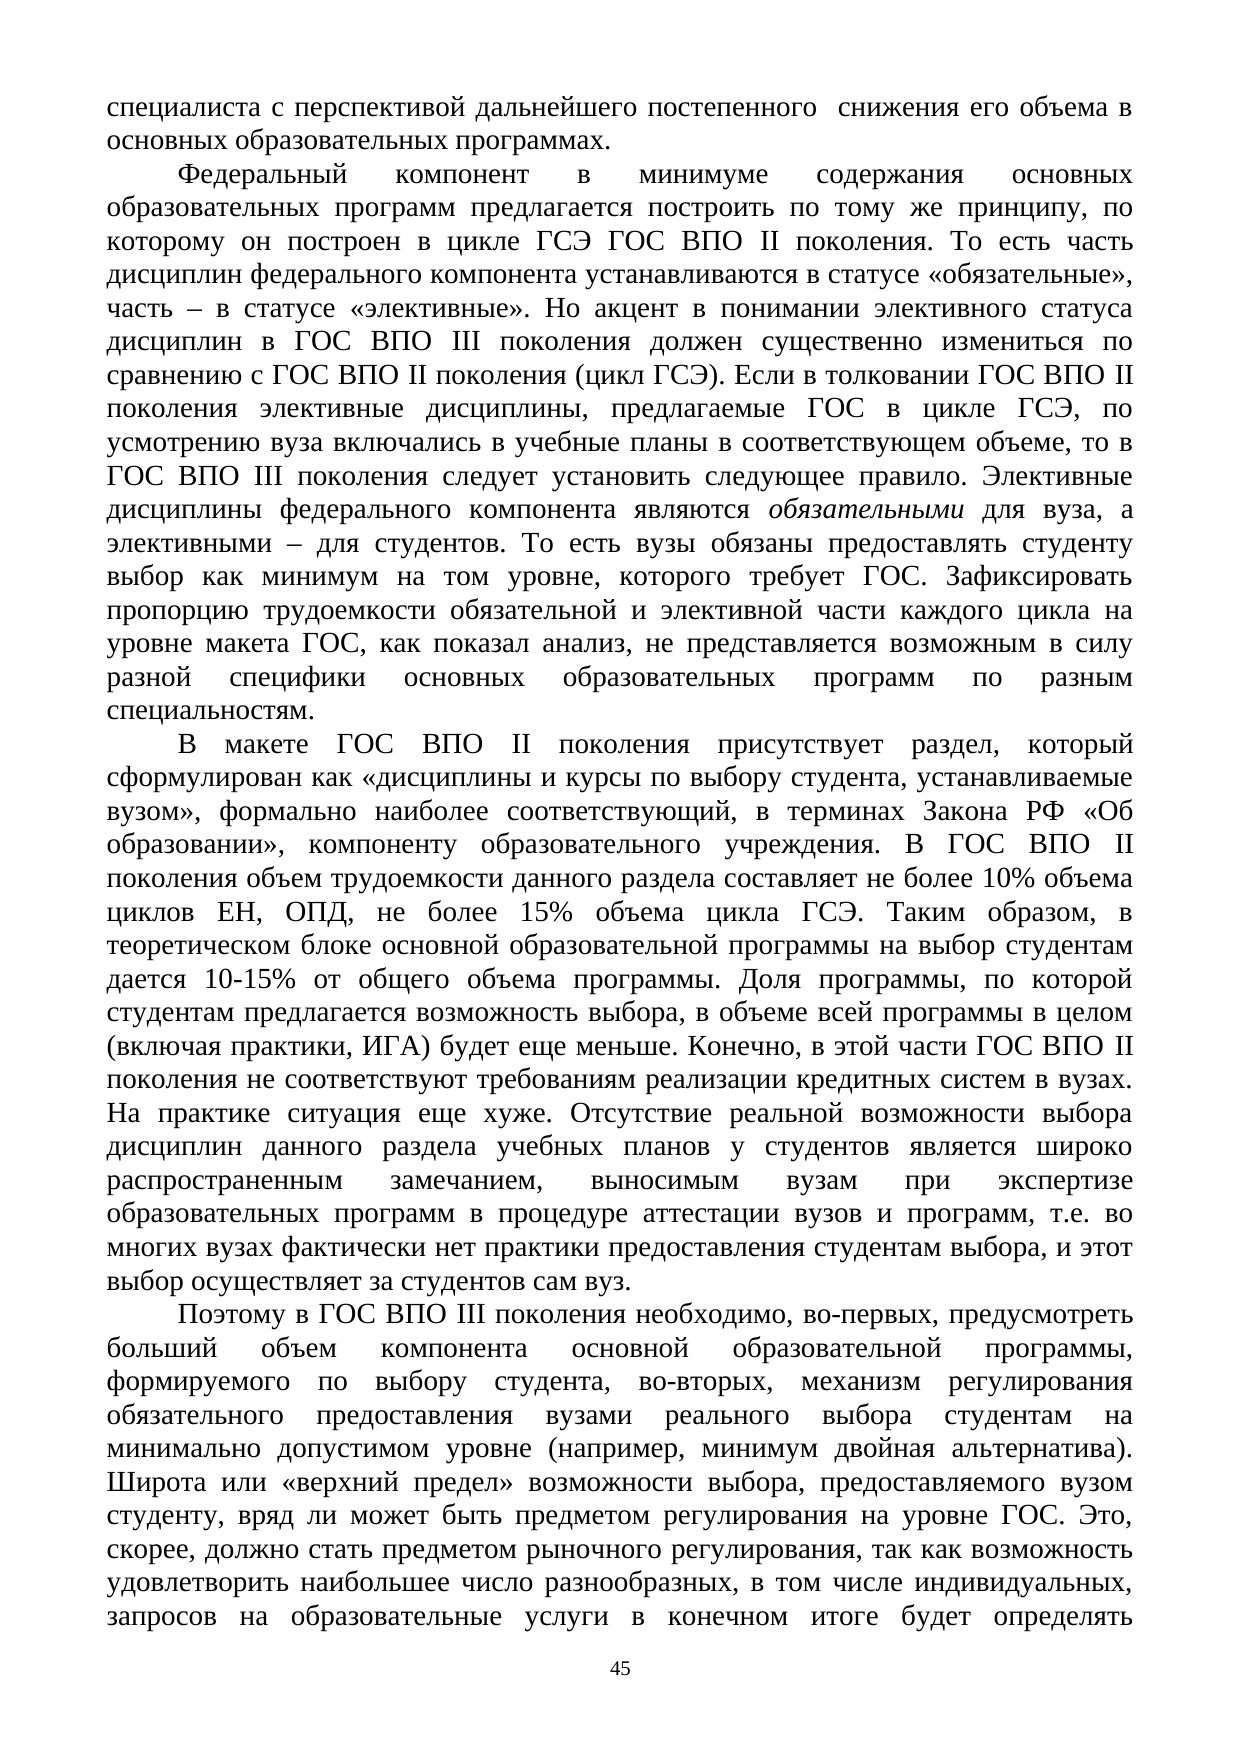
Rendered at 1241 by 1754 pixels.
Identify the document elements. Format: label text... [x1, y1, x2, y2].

text Федеральный компонент в минимуме содержания основных образовательных программ предлагается построить по тому же принципу, по которому он построен в цикле ГСЭ ГОС ВПО II поколения. То есть часть дисциплин федерального компонента устанавливаются в статусе «обязательные», часть – в статусе «элективные». Но акцент в понимании элективного статуса дисциплин в ГОС ВПО III поколения должен существенно измениться по сравнению с ГОС ВПО II поколения (цикл ГСЭ). Если в толковании ГОС ВПО II поколения элективные дисциплины, предлагаемые ГОС в цикле ГСЭ, по усмотрению вуза включались в учебные планы в соответствующем объеме, то в ГОС ВПО III поколения следует установить следующее правило. Элективные дисциплины федерального компонента являются обязательными для вуза, а элективными – для студентов. То есть вузы обязаны предоставлять студенту выбор как минимум на том уровне, которого требует ГОС. Зафиксировать пропорцию трудоемкости обязательной и элективной части каждого цикла на уровне макета ГОС, как показал анализ, не представляется возможным в силу разной специфики основных образовательных программ по разным специальностям. [106, 156, 1134, 726]
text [106, 89, 1134, 156]
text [106, 1296, 1134, 1632]
text В макете ГОС ВПО II поколения присутствует раздел, который сформулирован как «дисциплины и курсы по выбору студента, устанавливаемые вузом», формально наиболее соответствующий, в терминах Закона РФ «Об образовании», компоненту образовательного учреждения. В ГОС ВПО II поколения объем трудоемкости данного раздела составляет не более 10% объема циклов ЕН, ОПД, не более 15% объема цикла ГСЭ. Таким образом, в теоретическом блоке основной образовательной программы на выбор студентам дается 10-15% от общего объема программы. Доля программы, по которой студентам предлагается возможность выбора, в объеме всей программы в целом (включая практики, ИГА) будет еще меньше. Конечно, в этой части ГОС ВПО II поколения не соответствуют требованиям реализации кредитных систем в вузах. На практике ситуация еще хуже. Отсутствие реальной возможности выбора дисциплин данного раздела учебных планов у студентов является широко распространенным замечанием, выносимым вузам при экспертизе образовательных программ в процедуре аттестации вузов и программ, т.е. во многих вузах фактически нет практики предоставления студентам выбора, и этот выбор осуществляет за студентов сам вуз. [106, 726, 1134, 1296]
